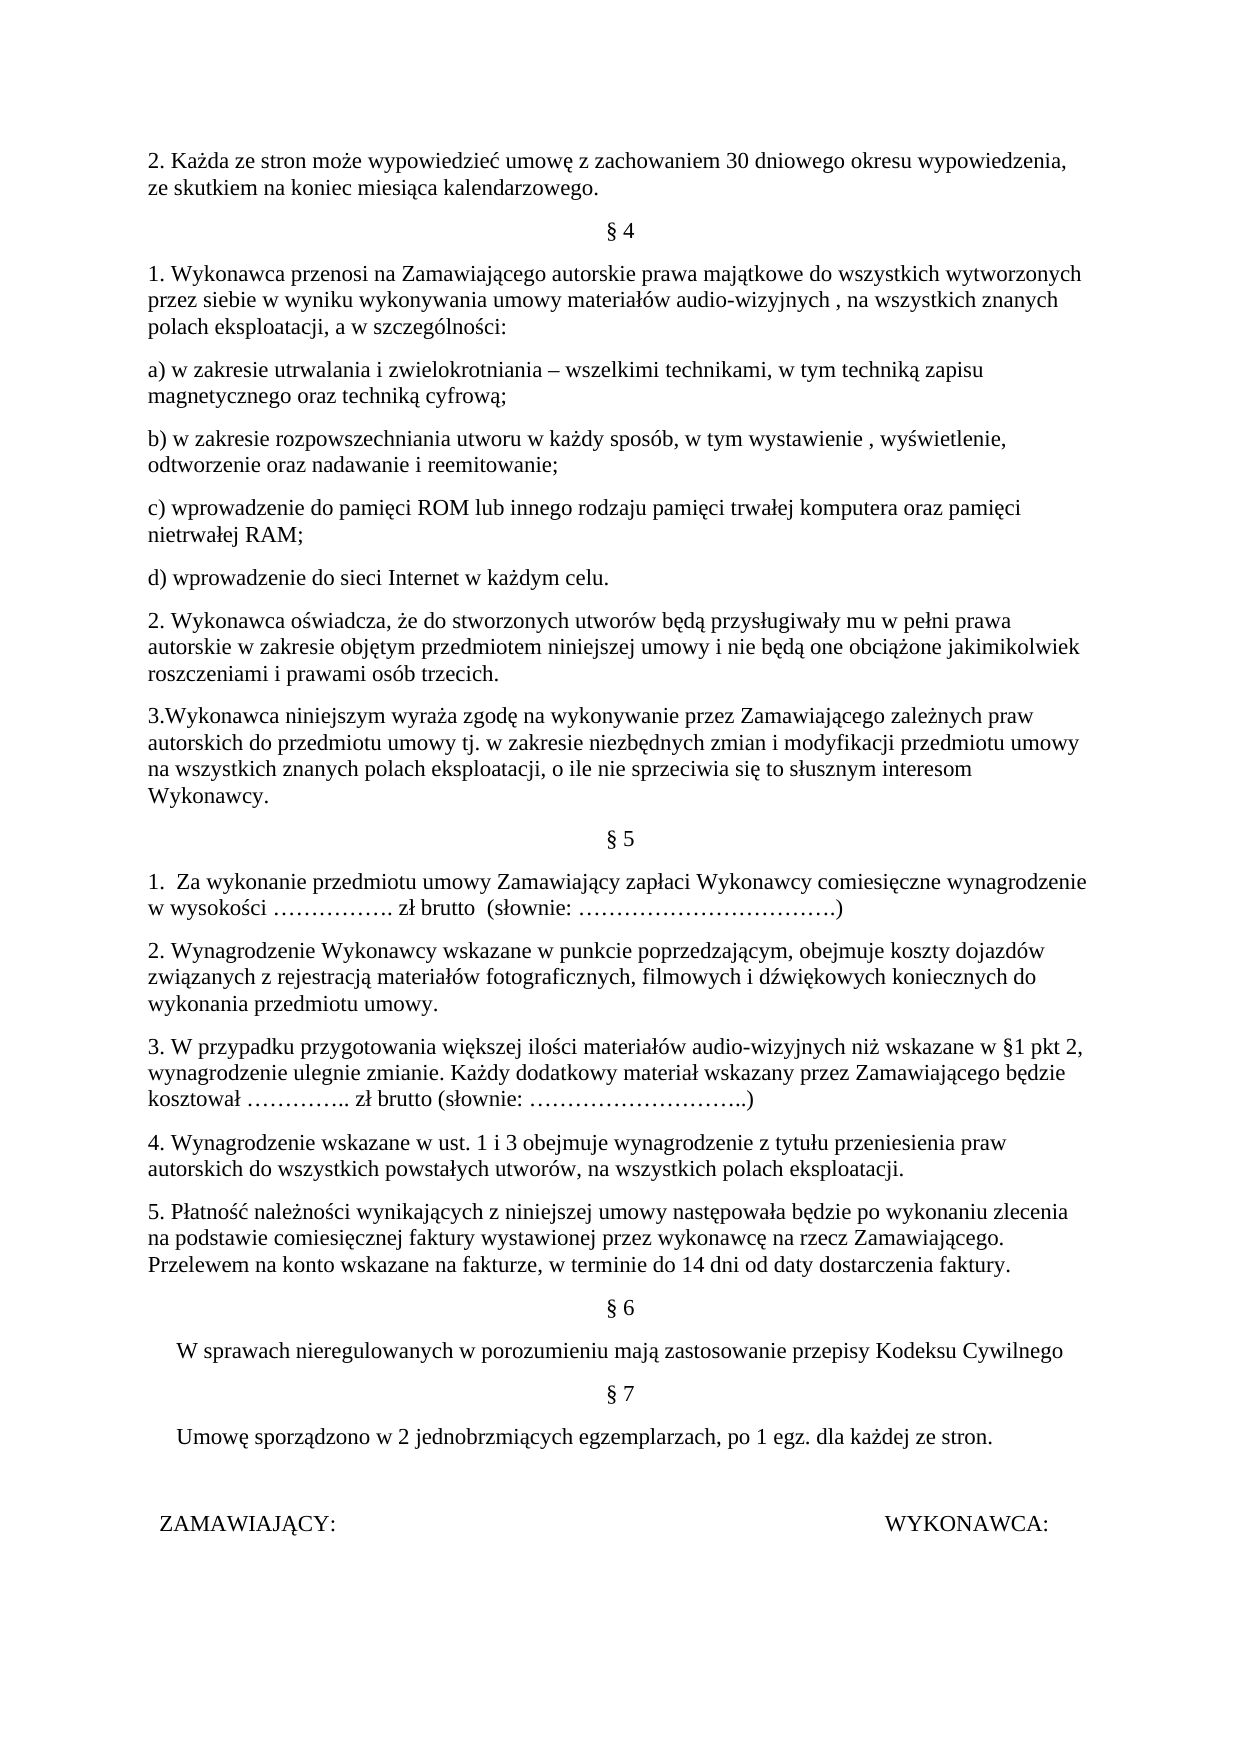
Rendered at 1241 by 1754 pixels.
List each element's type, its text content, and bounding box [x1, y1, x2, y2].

text 2. Wynagrodzenie Wykonawcy wskazane w punkcie poprzedzającym, obejmuje koszty dojazdów związanych z rejestracją materiałów fotograficznych, filmowych i dźwiękowych koniecznych do wykonania przedmiotu umowy. [148, 937, 1093, 1016]
text § 4 [148, 217, 1093, 243]
text 1. Za wykonanie przedmiotu umowy Zamawiający zapłaci Wykonawcy comiesięczne wynagrodzenie w wysokości ……………. zł brutto (słownie: …………………………….) [148, 868, 1093, 920]
text c) wprowadzenie do pamięci ROM lub innego rodzaju pamięci trwałej komputera oraz pamięci nietrwałej RAM; [148, 494, 1093, 547]
text ZAMAWIAJĄCY: WYKONAWCA: [148, 1510, 1093, 1537]
text W sprawach nieregulowanych w porozumieniu mają zastosowanie przepisy Kodeksu Cywilnego [148, 1337, 1093, 1363]
text 3.Wykonawca niniejszym wyraża zgodę na wykonywanie przez Zamawiającego zależnych praw autorskich do przedmiotu umowy tj. w zakresie niezbędnych zmian i modyfikacji przedmiotu umowy na wszystkich znanych polach eksploatacji, o ile nie sprzeciwia się to słusznym interesom Wykonawcy. [148, 703, 1093, 808]
text a) w zakresie utrwalania i zwielokrotniania – wszelkimi technikami, w tym techniką zapisu magnetycznego oraz techniką cyfrową; [148, 356, 1093, 408]
text 1. Wykonawca przenosi na Zamawiającego autorskie prawa majątkowe do wszystkich wytworzonych przez siebie w wyniku wykonywania umowy materiałów audio-wizyjnych , na wszystkich znanych polach eksploatacji, a w szczególności: [148, 260, 1093, 339]
text b) w zakresie rozpowszechniania utworu w każdy sposób, w tym wystawienie , wyświetlenie, odtworzenie oraz nadawanie i reemitowanie; [148, 425, 1093, 478]
text 2. Każda ze stron może wypowiedzieć umowę z zachowaniem 30 dniowego okresu wypowiedzenia, ze skutkiem na koniec miesiąca kalendarzowego. [148, 148, 1093, 200]
text 4. Wynagrodzenie wskazane w ust. 1 i 3 obejmuje wynagrodzenie z tytułu przeniesienia praw autorskich do wszystkich powstałych utworów, na wszystkich polach eksploatacji. [148, 1128, 1093, 1181]
text § 5 [148, 825, 1093, 851]
text 3. W przypadku przygotowania większej ilości materiałów audio-wizyjnych niż wskazane w §1 pkt 2, wynagrodzenie ulegnie zmianie. Każdy dodatkowy materiał wskazany przez Zamawiającego będzie kosztował ………….. zł brutto (słownie: ………………………..) [148, 1033, 1093, 1112]
text § 6 [148, 1294, 1093, 1320]
text Umowę sporządzono w 2 jednobrzmiących egzemplarzach, po 1 egz. dla każdej ze stron. [148, 1423, 1093, 1449]
text § 7 [148, 1380, 1093, 1406]
text 5. Płatność należności wynikających z niniejszej umowy następowała będzie po wykonaniu zlecenia na podstawie comiesięcznej faktury wystawionej przez wykonawcę na rzecz Zamawiającego. Przelewem na konto wskazane na fakturze, w terminie do 14 dni od daty dostarczenia faktury. [148, 1198, 1093, 1277]
text 2. Wykonawca oświadcza, że do stworzonych utworów będą przysługiwały mu w pełni prawa autorskie w zakresie objętym przedmiotem niniejszej umowy i nie będą one obciążone jakimikolwiek roszczeniami i prawami osób trzecich. [148, 607, 1093, 686]
text d) wprowadzenie do sieci Internet w każdym celu. [148, 564, 1093, 590]
